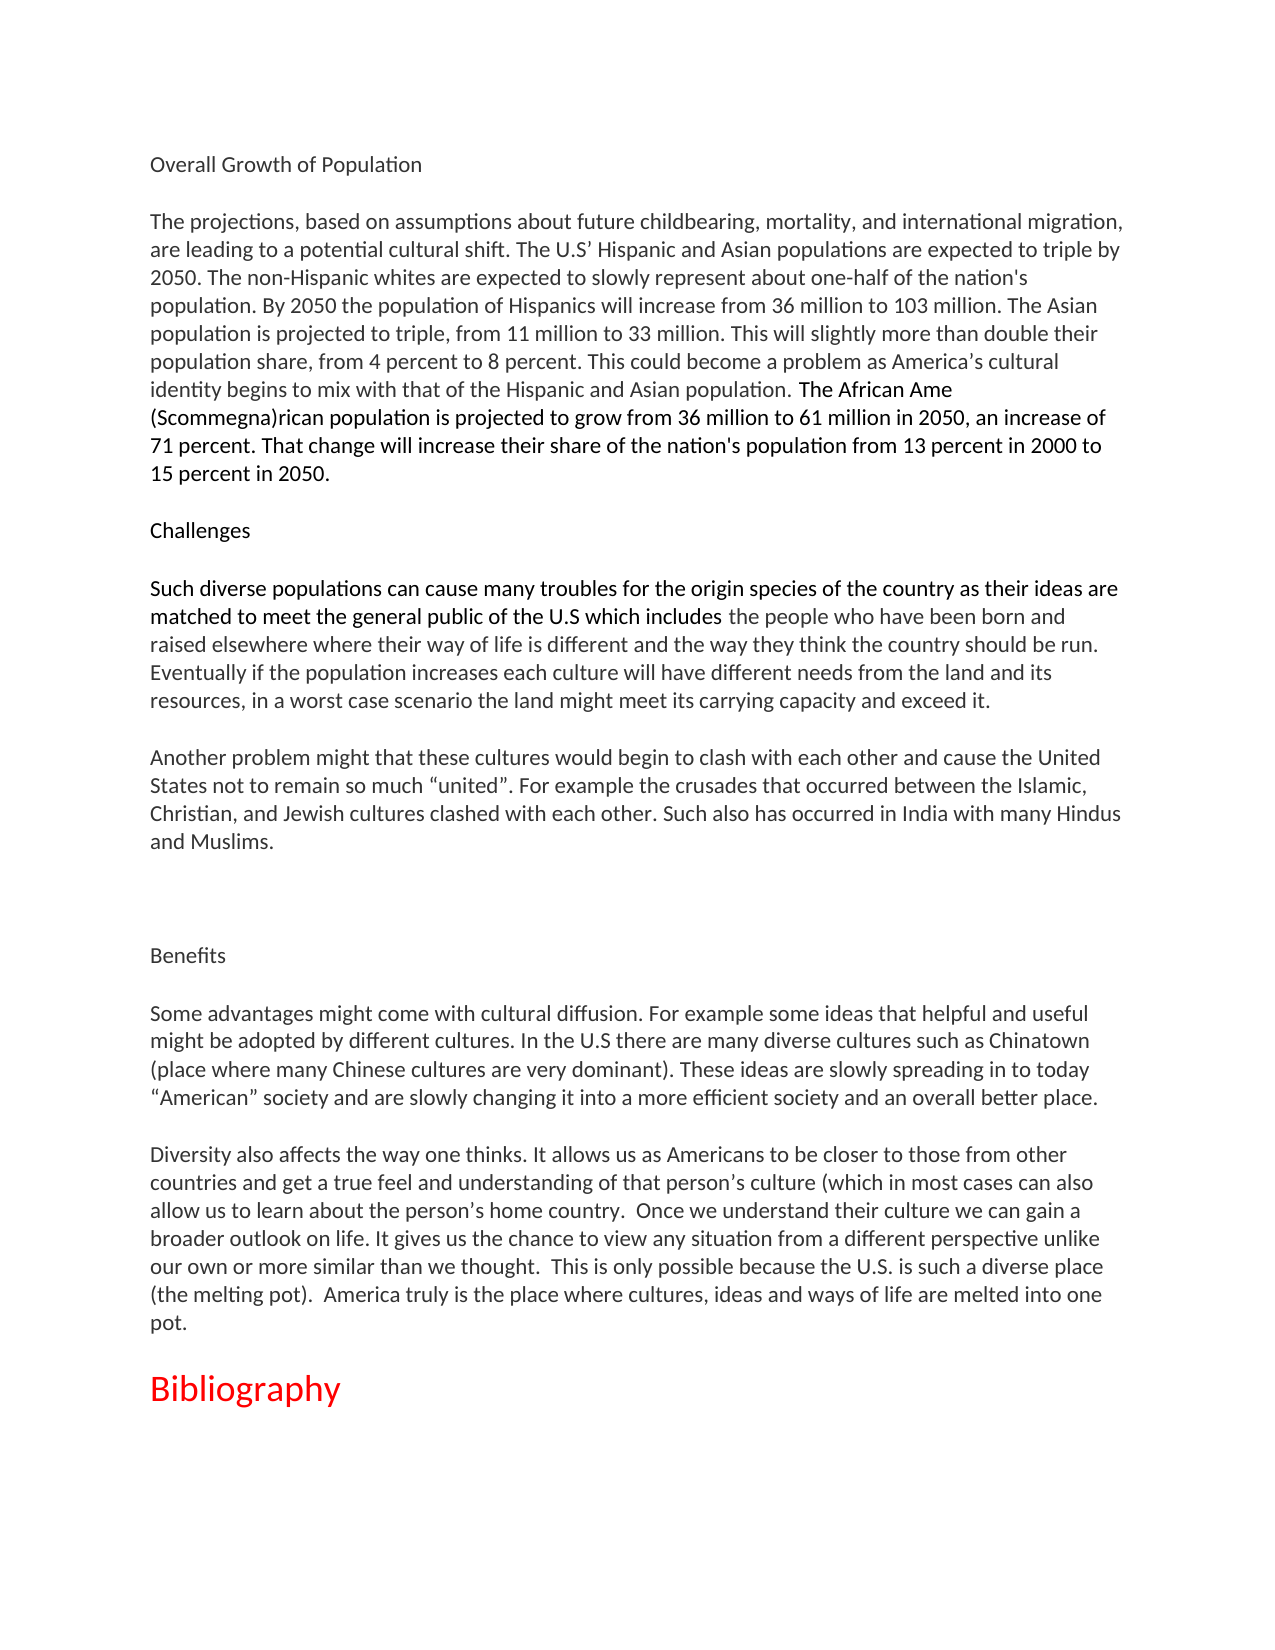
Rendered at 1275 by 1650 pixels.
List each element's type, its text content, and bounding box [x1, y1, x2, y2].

text Benefits [150, 941, 1125, 969]
text The projections, based on assumptions about future childbearing, mortality, and international migration, are leading to a potential cultural shift. The U.S’ Hispanic and Asian populations are expected to triple by 2050. The non-Hispanic whites are expected to slowly represent about one-half of the nation's population. By 2050 the population of Hispanics will increase from 36 million to 103 million. The Asian population is projected to triple, from 11 million to 33 million. This will slightly more than double their population share, from 4 percent to 8 percent. This could become a problem as America’s cultural identity begins to mix with that of the Hispanic and Asian population. The African American population is projected to grow from 36 million to 61 million in 2050, an increase of 71 percent. That change will increase their share of the nation's population from 13 percent in 2000 to 15 percent in 2050. [150, 207, 1125, 487]
text Diversity also affects the way one thinks. It allows us as Americans to be closer to those from other countries and get a true feel and understanding of that person’s culture (which in most cases can also allow us to learn about the person’s home country. Once we understand their culture we can gain a broader outlook on life. It gives us the chance to view any situation from a different perspective unlike our own or more similar than we thought. This is only possible because the U.S. is such a diverse place (the melting pot). America truly is the place where cultures, ideas and ways of life are melted into one pot. [150, 1140, 1125, 1336]
text Bibliography [150, 1365, 1125, 1411]
text Overall Growth of Population [150, 150, 1125, 178]
text Some advantages might come with cultural diffusion. For example some ideas that helpful and useful might be adopted by different cultures. In the U.S there are many diverse cultures such as Chinatown (place where many Chinese cultures are very dominant). These ideas are slowly spreading in to today “American” society and are slowly changing it into a more efficient society and an overall better place. [150, 999, 1125, 1111]
text Another problem might that these cultures would begin to clash with each other and cause the United States not to remain so much “united”. For example the crusades that occurred between the Islamic, Christian, and Jewish cultures clashed with each other. Such also has occurred in India with many Hindus and Muslims. [150, 743, 1125, 855]
text Such diverse populations can cause many troubles for the origin species of the country as their ideas are matched to meet the general public of the U.S which includes the people who have been born and raised elsewhere where their way of life is different and the way they think the country should be run. Eventually if the population increases each culture will have different needs from the land and its resources, in a worst case scenario the land might meet its carrying capacity and exceed it. [150, 574, 1125, 714]
text Challenges [150, 517, 1125, 544]
